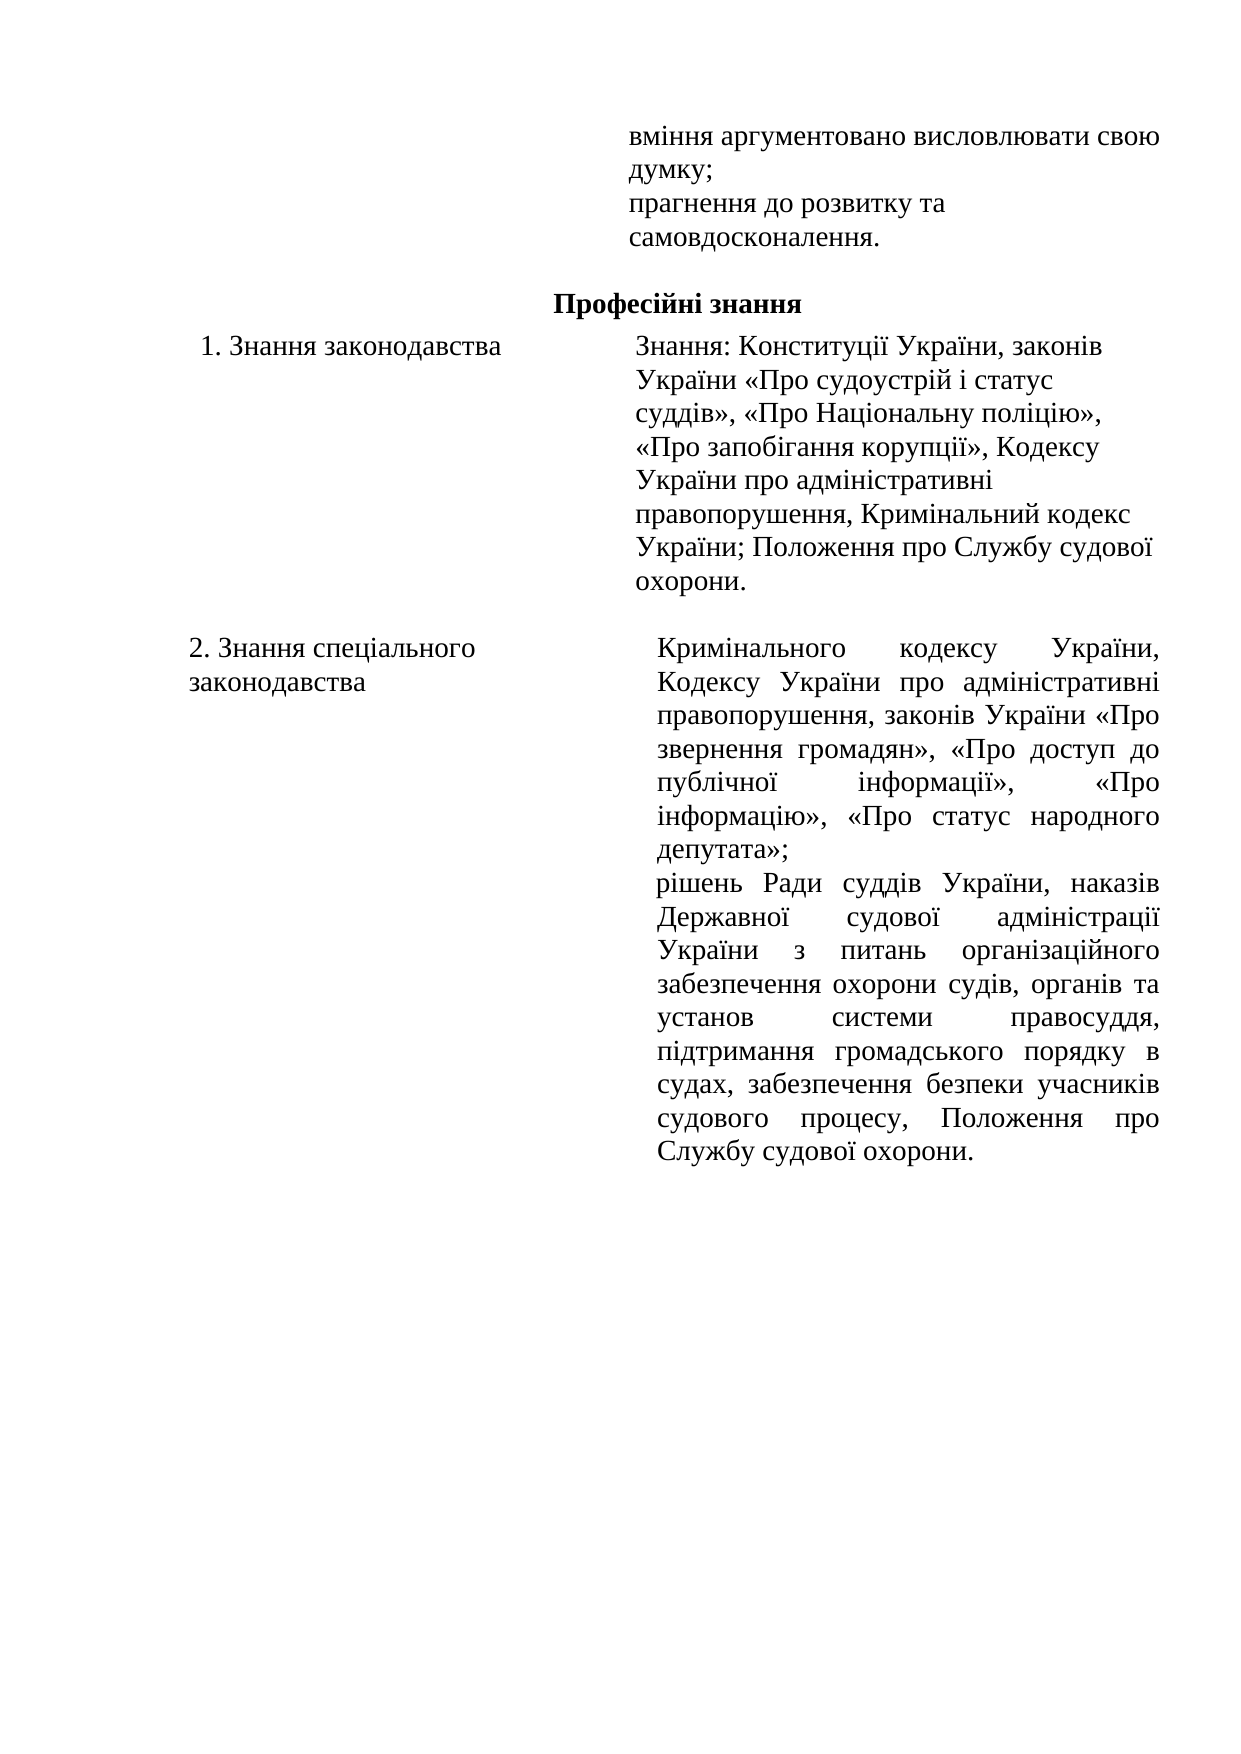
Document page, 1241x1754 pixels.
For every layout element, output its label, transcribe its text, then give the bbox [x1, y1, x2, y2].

table_cell Кримінального кодексу України, Кодексу України про адміністративні правопорушення, законів України «Про звернення громадян», «Про доступ до публічної інформації», «Про інформацію», «Про статус народного депутата»; рішень Ради суддів України, наказів Державної судової адміністрації України з питань організаційного забезпечення охорони судів, органів та установ системи правосуддя, підтримання громадського порядку в судах, забезпечення безпеки учасників судового процесу, Положення про Службу судової охорони. [636, 630, 1181, 1201]
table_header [177, 118, 1181, 630]
table_cell 2. Знання спеціального законодавства [177, 630, 636, 1201]
